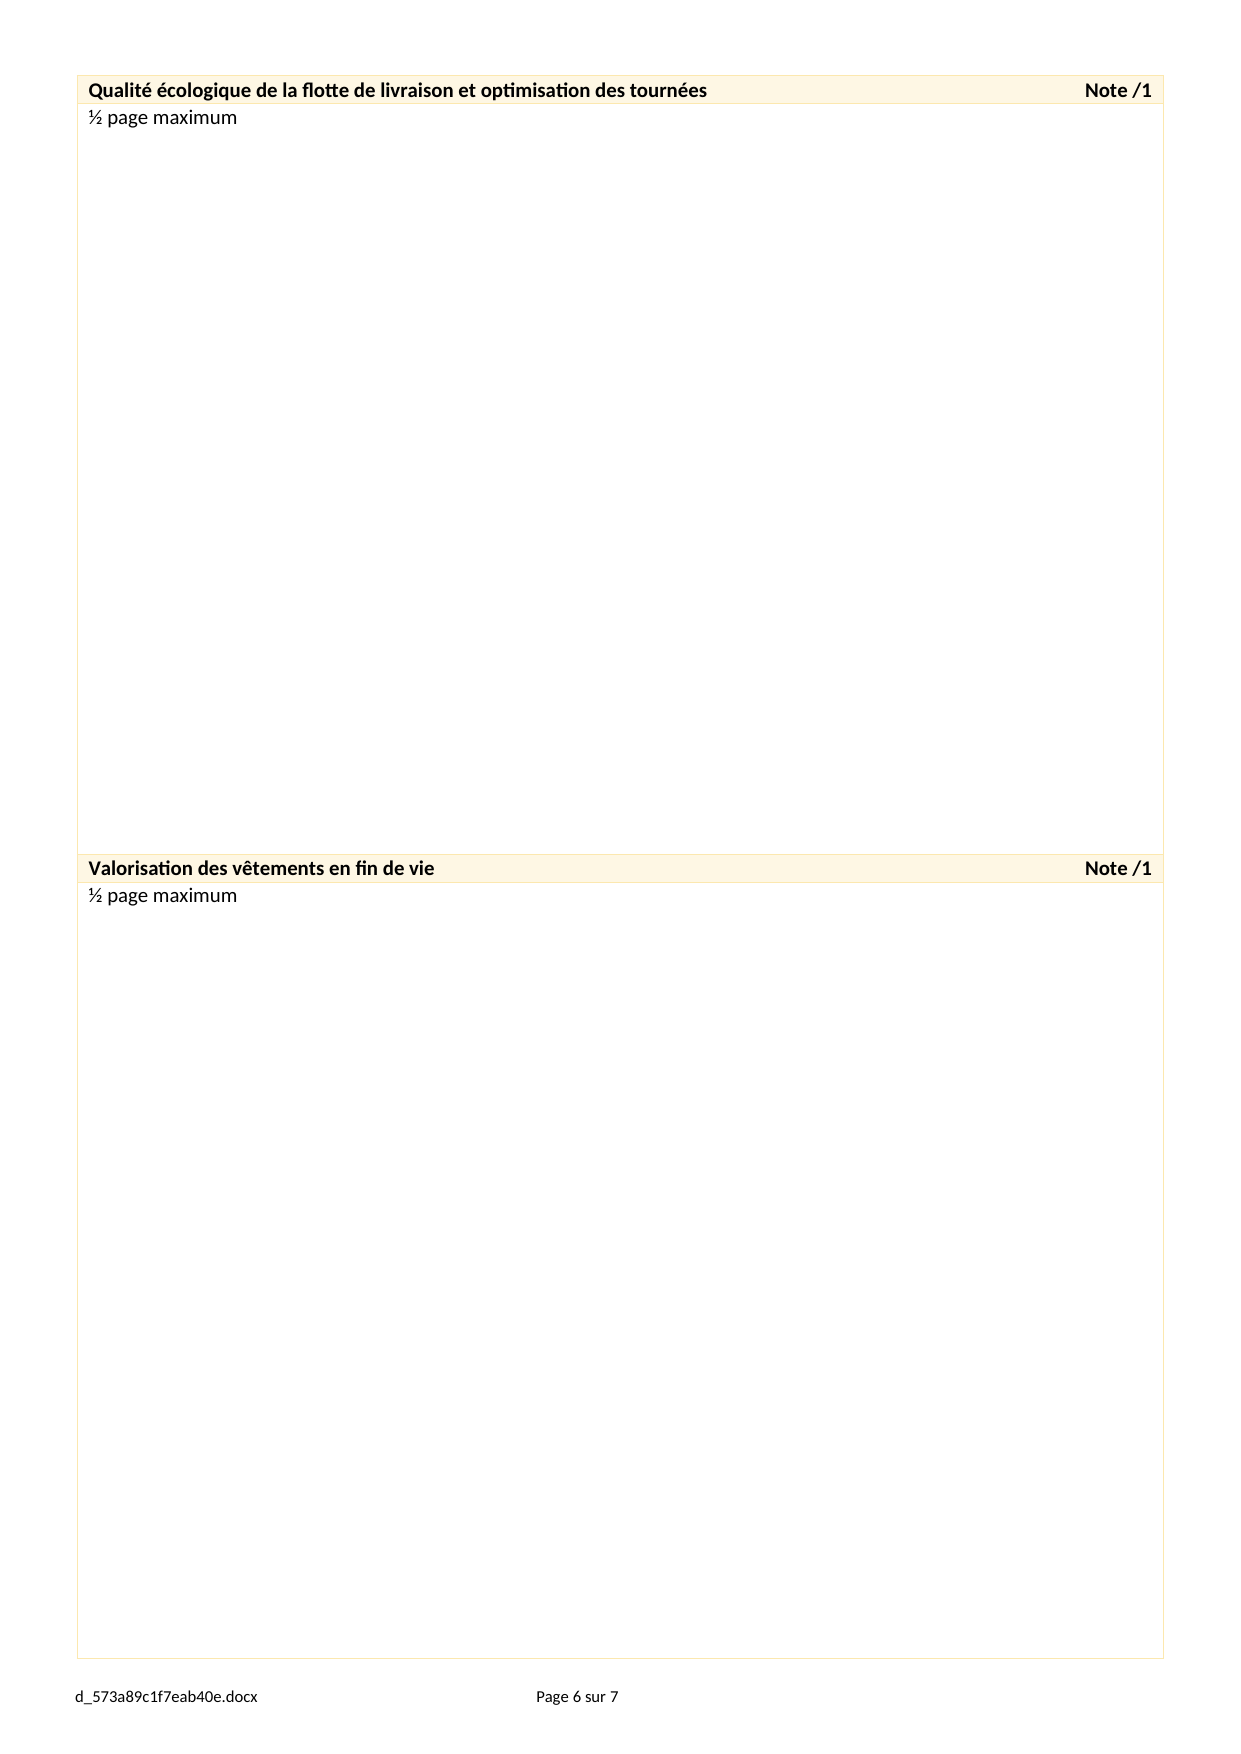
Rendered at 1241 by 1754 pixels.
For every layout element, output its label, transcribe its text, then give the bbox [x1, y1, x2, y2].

table_cell Valorisation des vêtements en fin de vie Note /1 [78, 855, 1163, 882]
table_cell ½ page maximum [78, 104, 1163, 854]
table_cell Qualité écologique de la flotte de livraison et optimisation des tournées Note /1 [78, 76, 1163, 103]
table_cell ½ page maximum [78, 883, 1163, 1658]
